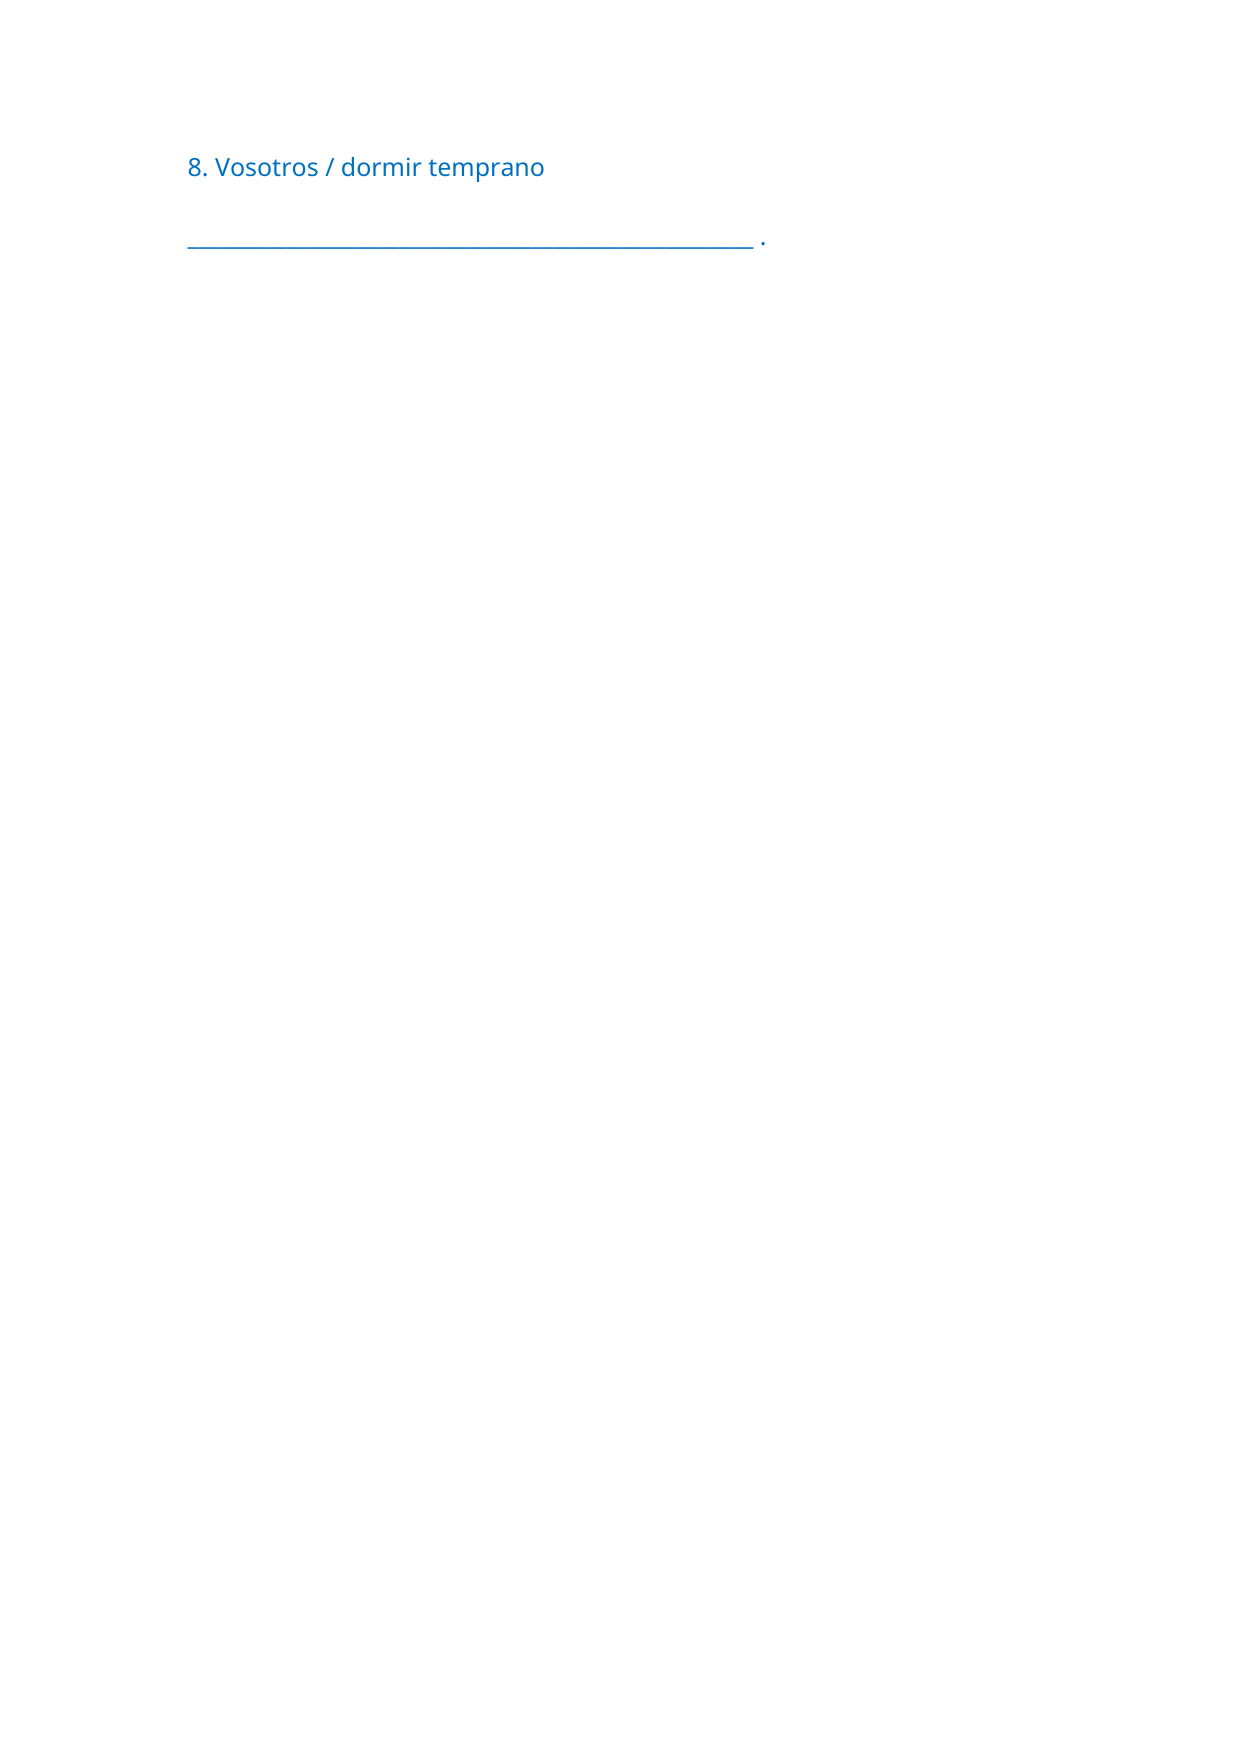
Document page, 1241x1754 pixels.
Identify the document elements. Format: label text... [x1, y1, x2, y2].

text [187, 218, 1090, 252]
text 8. Vosotros / dormir temprano [187, 150, 1090, 184]
